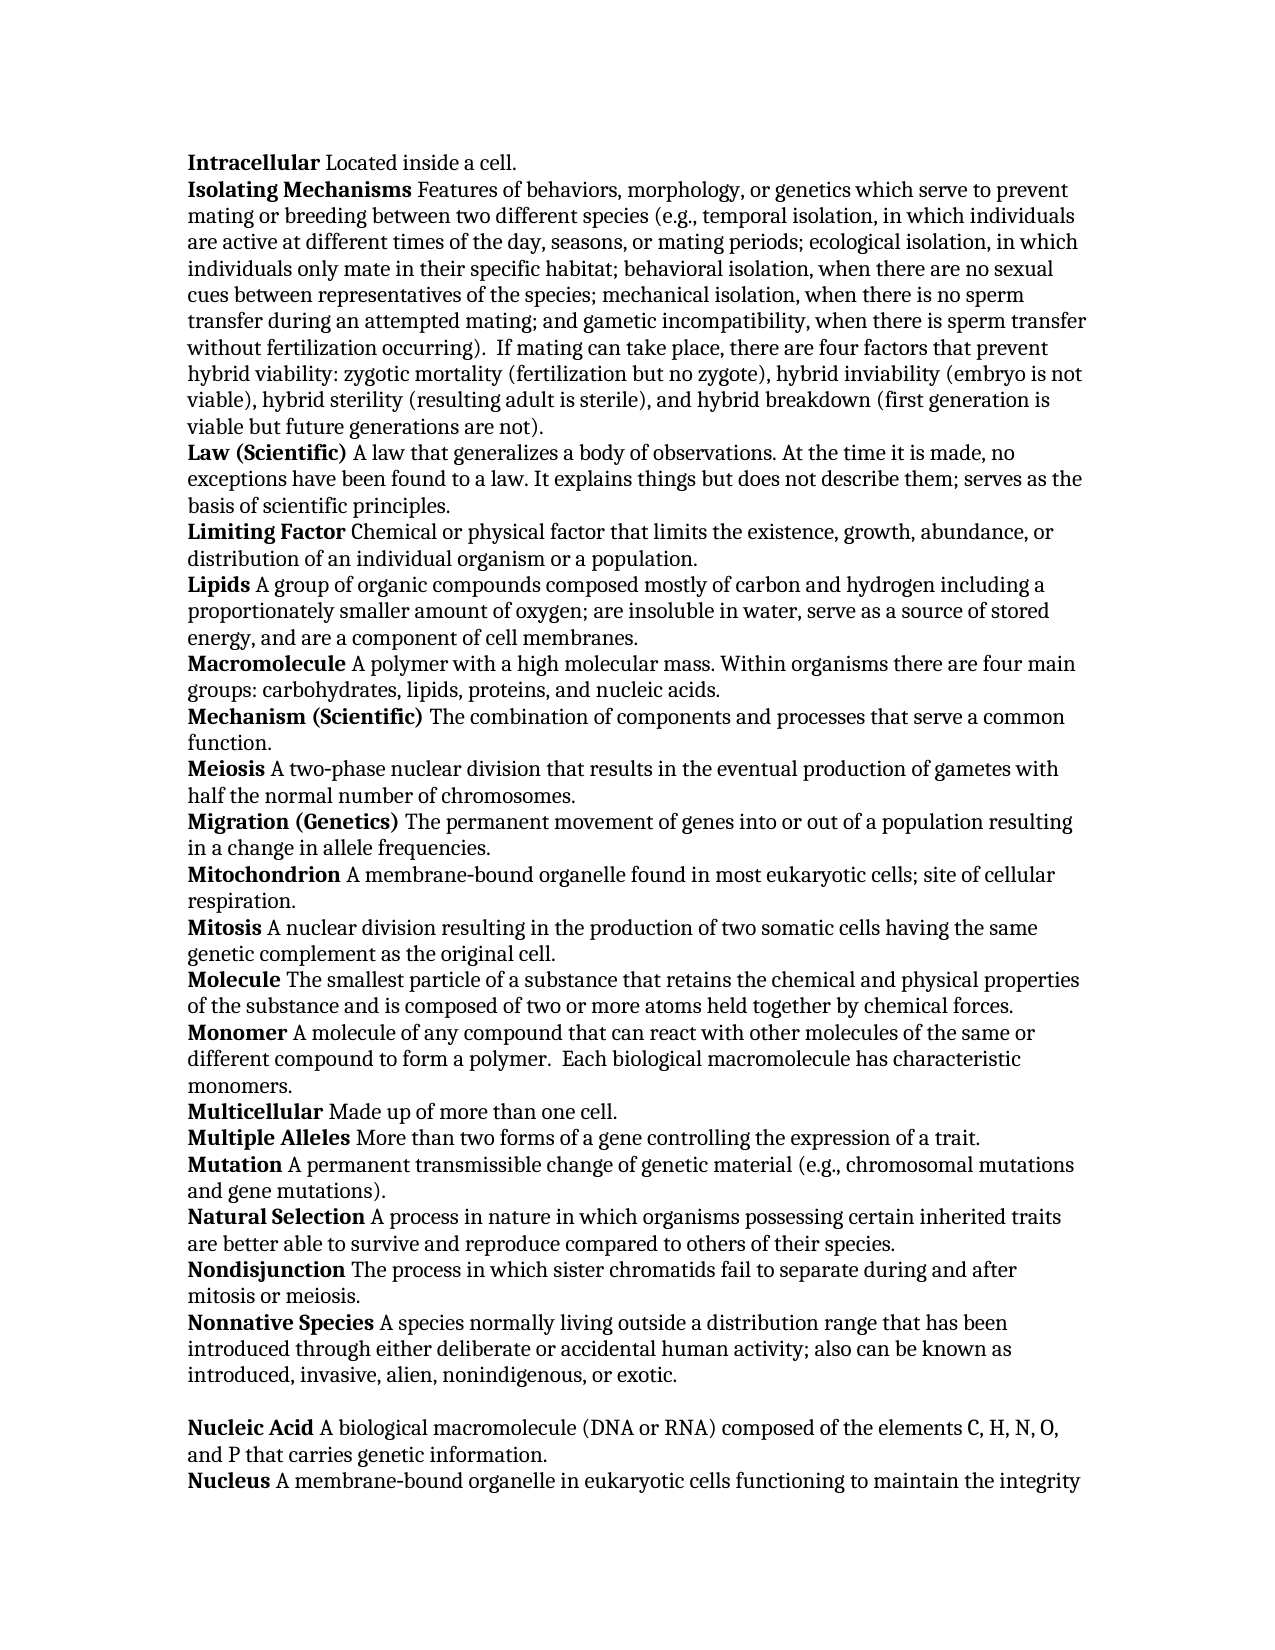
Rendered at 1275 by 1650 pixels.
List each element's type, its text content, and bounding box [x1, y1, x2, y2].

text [187, 1468, 1087, 1494]
text Molecule The smallest particle of a substance that retains the chemical and physical properties of the substance and is composed of two or more atoms held together by chemical forces. [187, 967, 1087, 1020]
text Mechanism (Scientific) The combination of components and processes that serve a common function. [187, 703, 1087, 756]
text Nondisjunction The process in which sister chromatids fail to separate during and after mitosis or meiosis. [187, 1257, 1087, 1309]
text Mutation A permanent transmissible change of genetic material (e.g., chromosomal mutations and gene mutations). [187, 1151, 1087, 1204]
text Law (Scientific) A law that generalizes a body of observations. At the time it is made, no exceptions have been found to a law. It explains things but does not describe them; serves as the basis of scientific principles. [187, 440, 1087, 519]
text Limiting Factor Chemical or physical factor that limits the existence, growth, abundance, or distribution of an individual organism or a population. [187, 519, 1087, 572]
text Lipids A group of organic compounds composed mostly of carbon and hydrogen including a proportionately smaller amount of oxygen; are insoluble in water, serve as a source of stored energy, and are a component of cell membranes. [187, 572, 1087, 651]
text Isolating Mechanisms Features of behaviors, morphology, or genetics which serve to prevent mating or breeding between two different species (e.g., temporal isolation, in which individuals are active at different times of the day, seasons, or mating periods; ecological isolation, in which individuals only mate in their specific habitat; behavioral isolation, when there are no sexual cues between representatives of the species; mechanical isolation, when there is no sperm transfer during an attempted mating; and gametic incompatibility, when there is sperm transfer without fertilization occurring). If mating can take place, there are four factors that prevent hybrid viability: zygotic mortality (fertilization but no zygote), hybrid inviability (embryo is not viable), hybrid sterility (resulting adult is sterile), and hybrid breakdown (first generation is viable but future generations are not). [187, 176, 1087, 440]
text Mitochondrion A membrane‐bound organelle found in most eukaryotic cells; site of cellular respiration. [187, 862, 1087, 914]
text Multicellular Made up of more than one cell. [187, 1099, 1087, 1125]
text Natural Selection A process in nature in which organisms possessing certain inherited traits are better able to survive and reproduce compared to others of their species. [187, 1204, 1087, 1257]
text Migration (Genetics) The permanent movement of genes into or out of a population resulting in a change in allele frequencies. [187, 809, 1087, 862]
text Nucleic Acid A biological macromolecule (DNA or RNA) composed of the elements C, H, N, O, and P that carries genetic information. [187, 1415, 1087, 1468]
text Monomer A molecule of any compound that can react with other molecules of the same or different compound to form a polymer. Each biological macromolecule has characteristic monomers. [187, 1020, 1087, 1099]
text Macromolecule A polymer with a high molecular mass. Within organisms there are four main groups: carbohydrates, lipids, proteins, and nucleic acids. [187, 651, 1087, 703]
text Meiosis A two‐phase nuclear division that results in the eventual production of gametes with half the normal number of chromosomes. [187, 756, 1087, 809]
text Nonnative Species A species normally living outside a distribution range that has been introduced through either deliberate or accidental human activity; also can be known as introduced, invasive, alien, nonindigenous, or exotic. [187, 1309, 1087, 1389]
text Multiple Alleles More than two forms of a gene controlling the expression of a trait. [187, 1125, 1087, 1151]
text Intracellular Located inside a cell. [187, 150, 1087, 176]
text Mitosis A nuclear division resulting in the production of two somatic cells having the same genetic complement as the original cell. [187, 914, 1087, 967]
